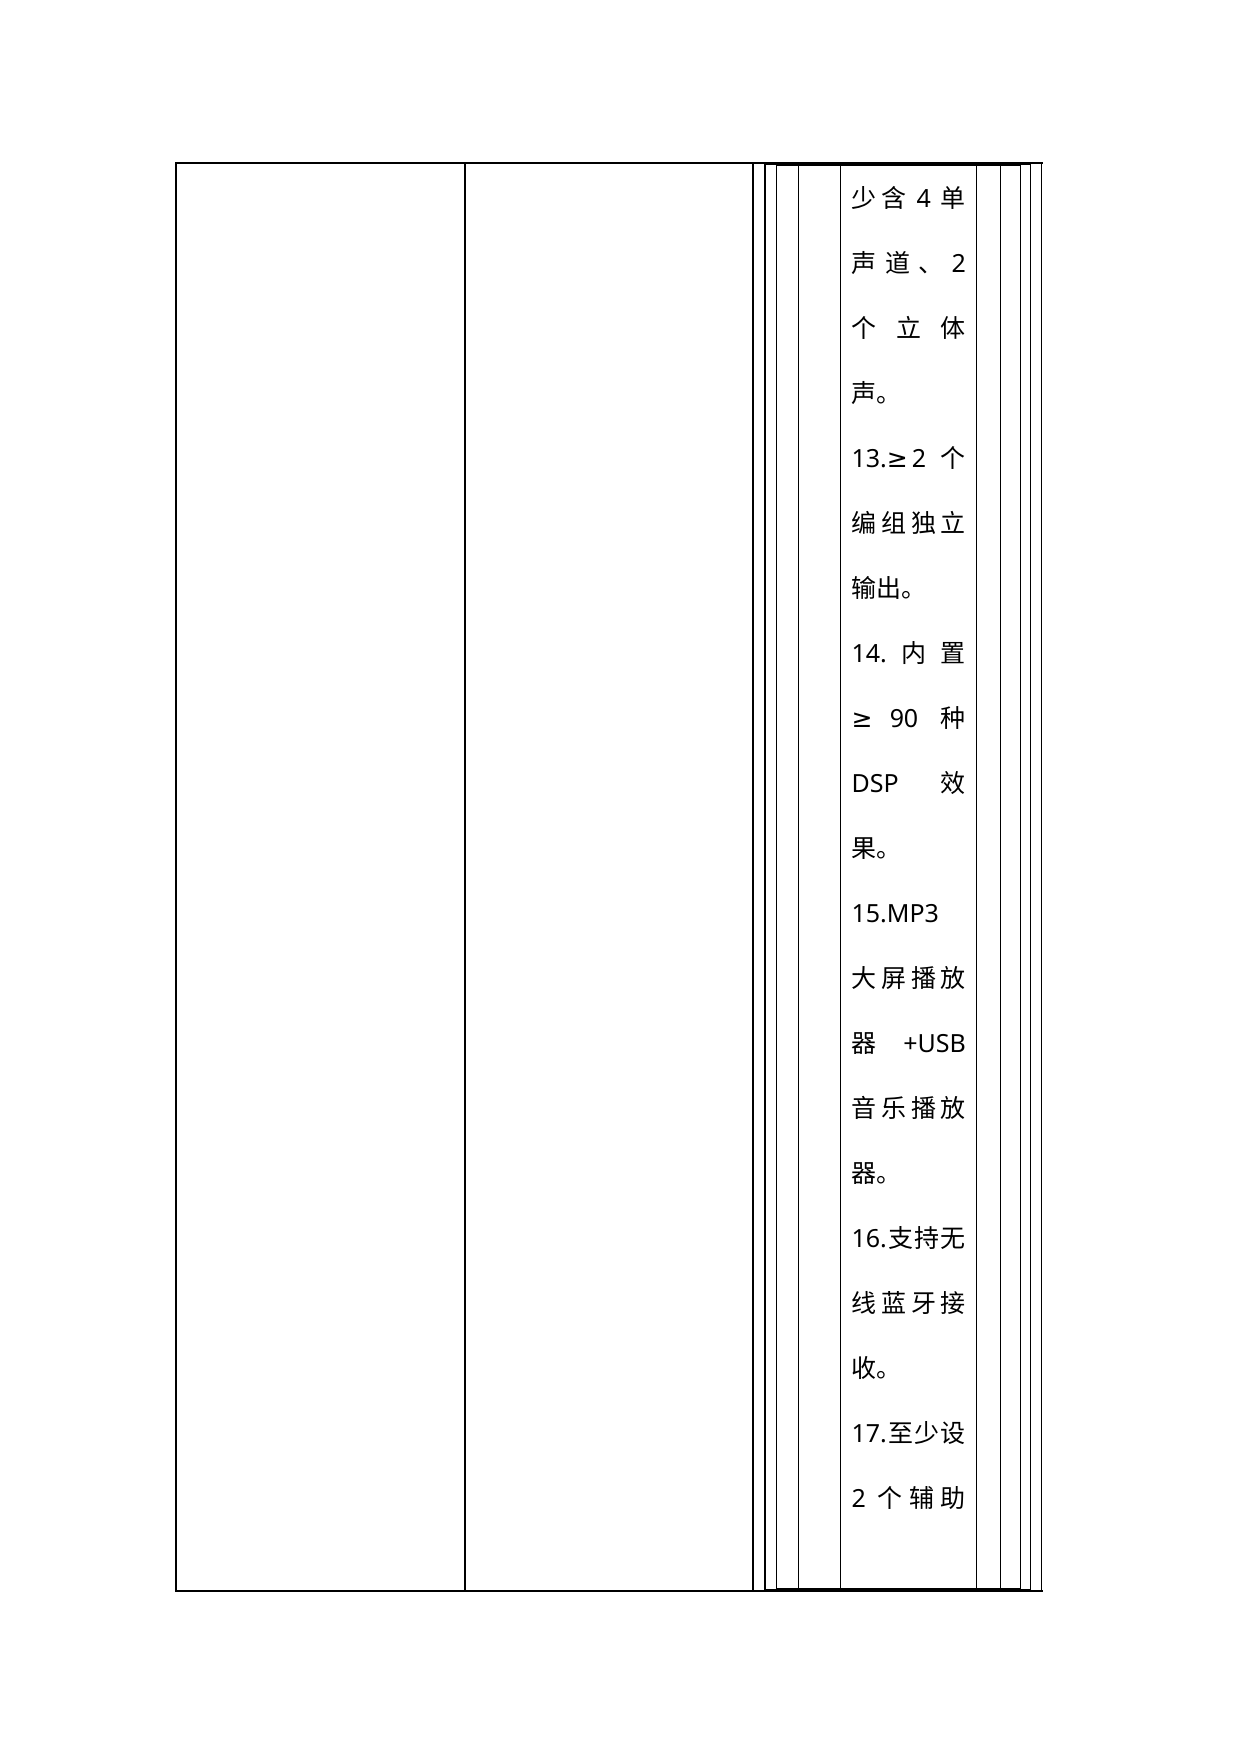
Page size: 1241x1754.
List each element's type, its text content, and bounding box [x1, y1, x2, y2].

table_cell [1031, 164, 1041, 1590]
table_cell [466, 164, 752, 1590]
table_cell [766, 165, 776, 1589]
table_cell [754, 164, 764, 1590]
table_cell [977, 166, 1000, 1588]
table_cell [777, 166, 798, 1588]
table_cell 1 [177, 164, 464, 1590]
table_cell [1001, 166, 1020, 1588]
table_cell [841, 166, 976, 1588]
table_cell [1021, 165, 1030, 1589]
table_cell [799, 166, 840, 1588]
